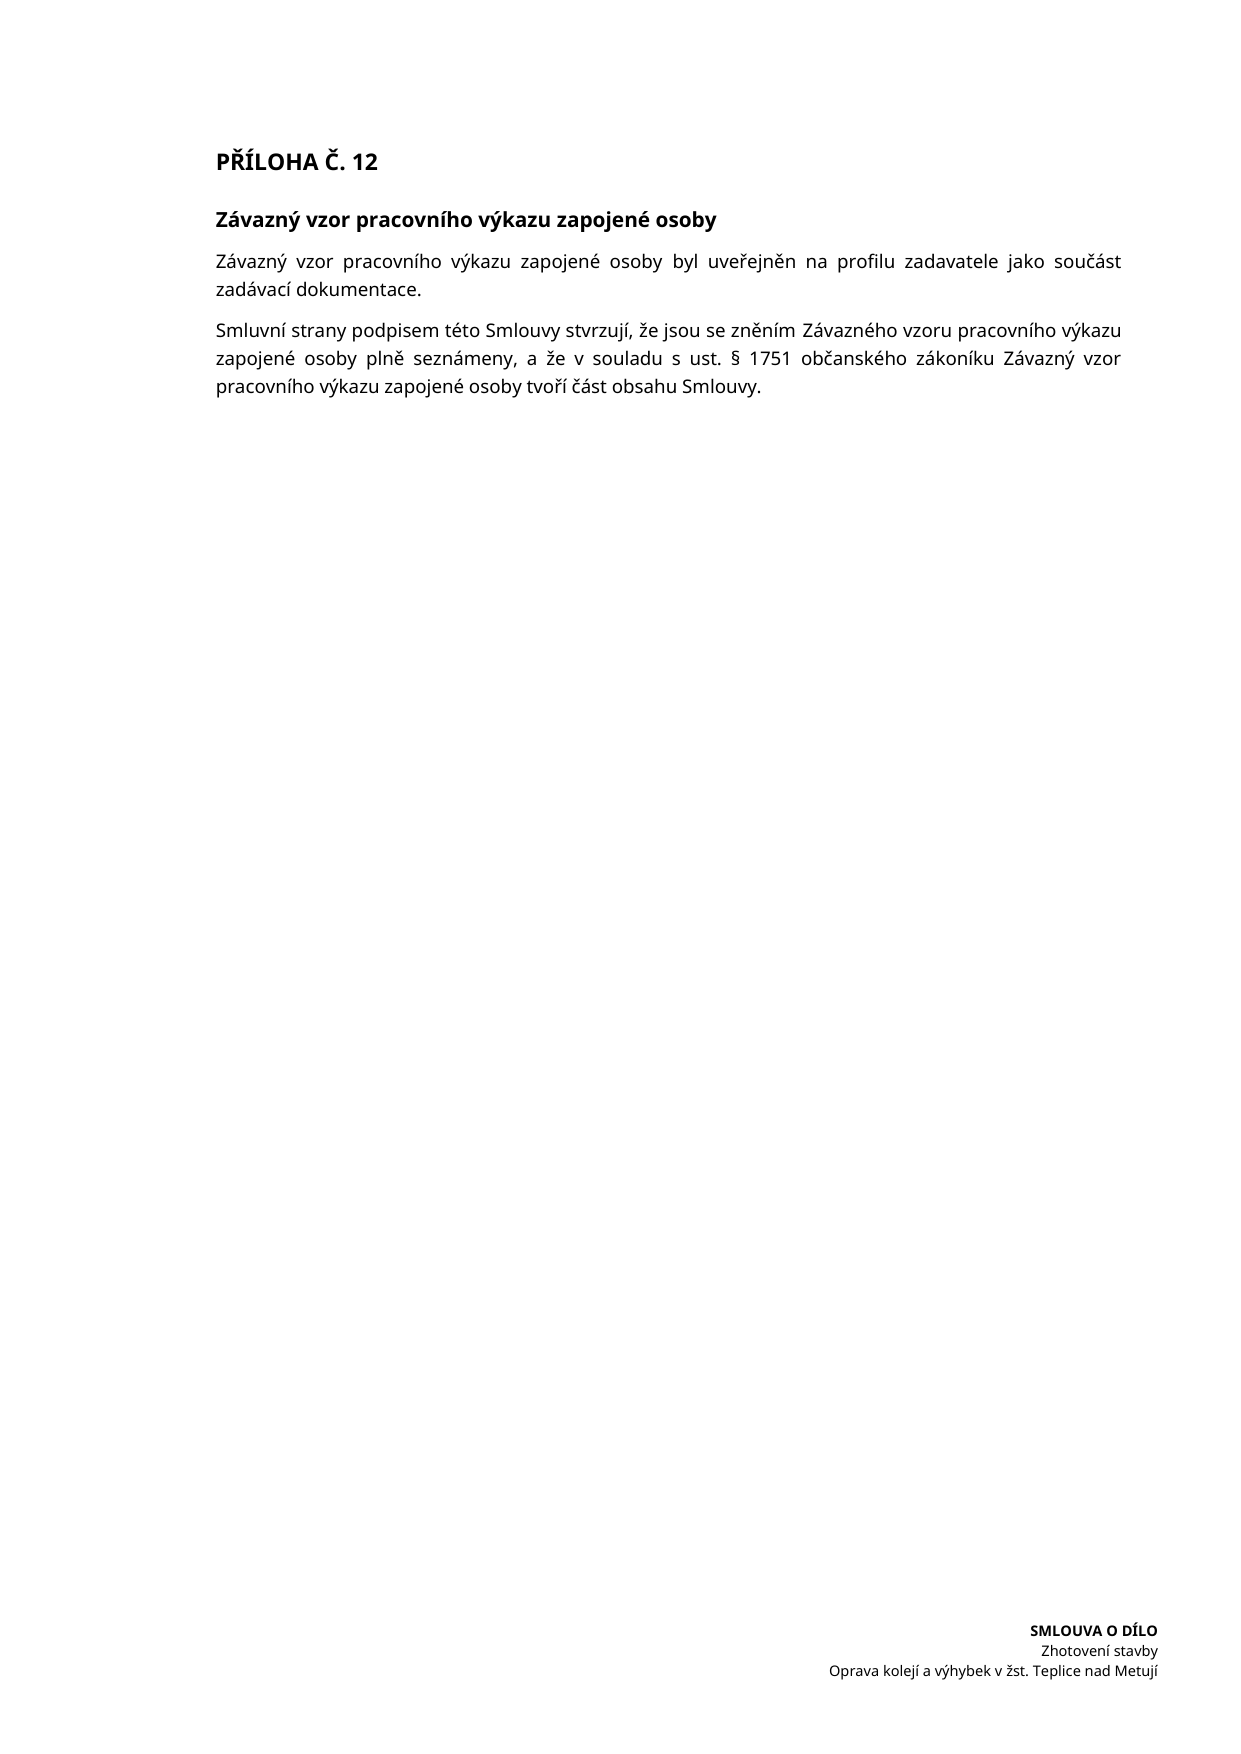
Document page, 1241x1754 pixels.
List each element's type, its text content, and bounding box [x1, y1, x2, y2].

text Smluvní strany podpisem této Smlouvy stvrzují, že jsou se zněním Závazného vzoru pracovního výkazu zapojené osoby plně seznámeny, a že v souladu s ust. § 1751 občanského zákoníku Závazný vzor pracovního výkazu zapojené osoby tvoří část obsahu Smlouvy. [216, 317, 1122, 399]
text Závazný vzor pracovního výkazu zapojené osoby [216, 205, 1122, 233]
text Závazný vzor pracovního výkazu zapojené osoby byl uveřejněn na profilu zadavatele jako součást zadávací dokumentace. [216, 249, 1122, 302]
text Příloha č. 12 [216, 146, 1122, 177]
